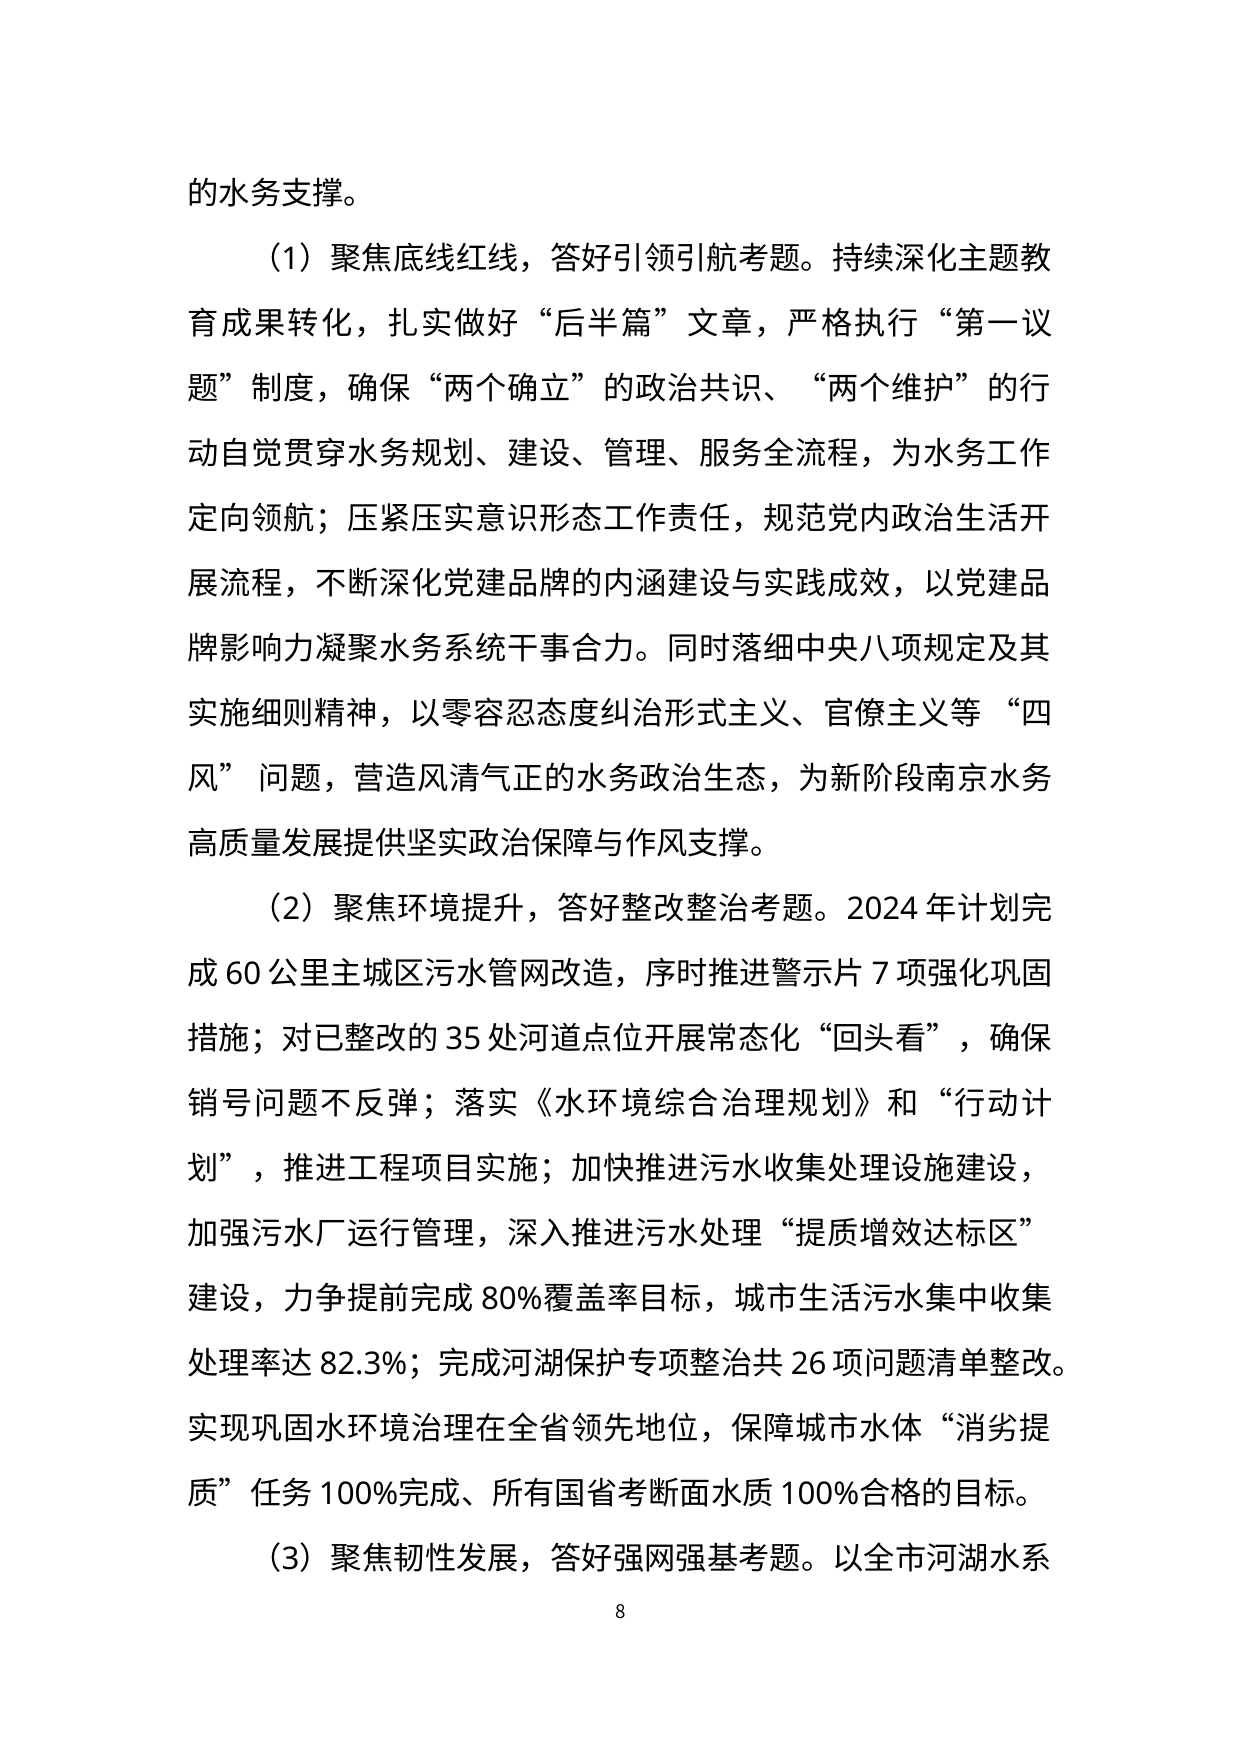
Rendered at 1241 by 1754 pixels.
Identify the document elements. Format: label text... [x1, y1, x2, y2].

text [187, 158, 1053, 223]
text （2）聚焦环境提升，答好整改整治考题。2024年计划完成60公里主城区污水管网改造，序时推进警示片7项强化巩固措施；对已整改的35处河道点位开展常态化“回头看”，确保销号问题不反弹；落实《水环境综合治理规划》和“行动计划”，推进工程项目实施；加快推进污水收集处理设施建设，加强污水厂运行管理，深入推进污水处理“提质增效达标区”建设，力争提前完成80%覆盖率目标，城市生活污水集中收集处理率达82.3%；完成河湖保护专项整治共26项问题清单整改。实现巩固水环境治理在全省领先地位，保障城市水体“消劣提质”任务100%完成、所有国省考断面水质100%合格的目标。 [187, 873, 1053, 1523]
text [187, 1523, 1053, 1588]
list 聚焦底线红线，答好引领引航考题。持续深化主题教育成果转化，扎实做好“后半篇”文章，严格执行“第一议题”制度，确保“两个确立”的政治共识、“两个维护”的行动自觉贯穿水务规划、建设、管理、服务全流程，为水务工作定向领航；压紧压实意识形态工作责任，规范党内政治生活开展流程，不断深化党建品牌的内涵建设与实践成效，以党建品牌影响力凝聚水务系统干事合力。同时落细中央八项规定及其实施细则精神，以零容忍态度纠治形式主义、官僚主义等 “四风” 问题，营造风清气正的水务政治生态，为新阶段南京水务高质量发展提供坚实政治保障与作风支撑。 [187, 223, 1053, 873]
